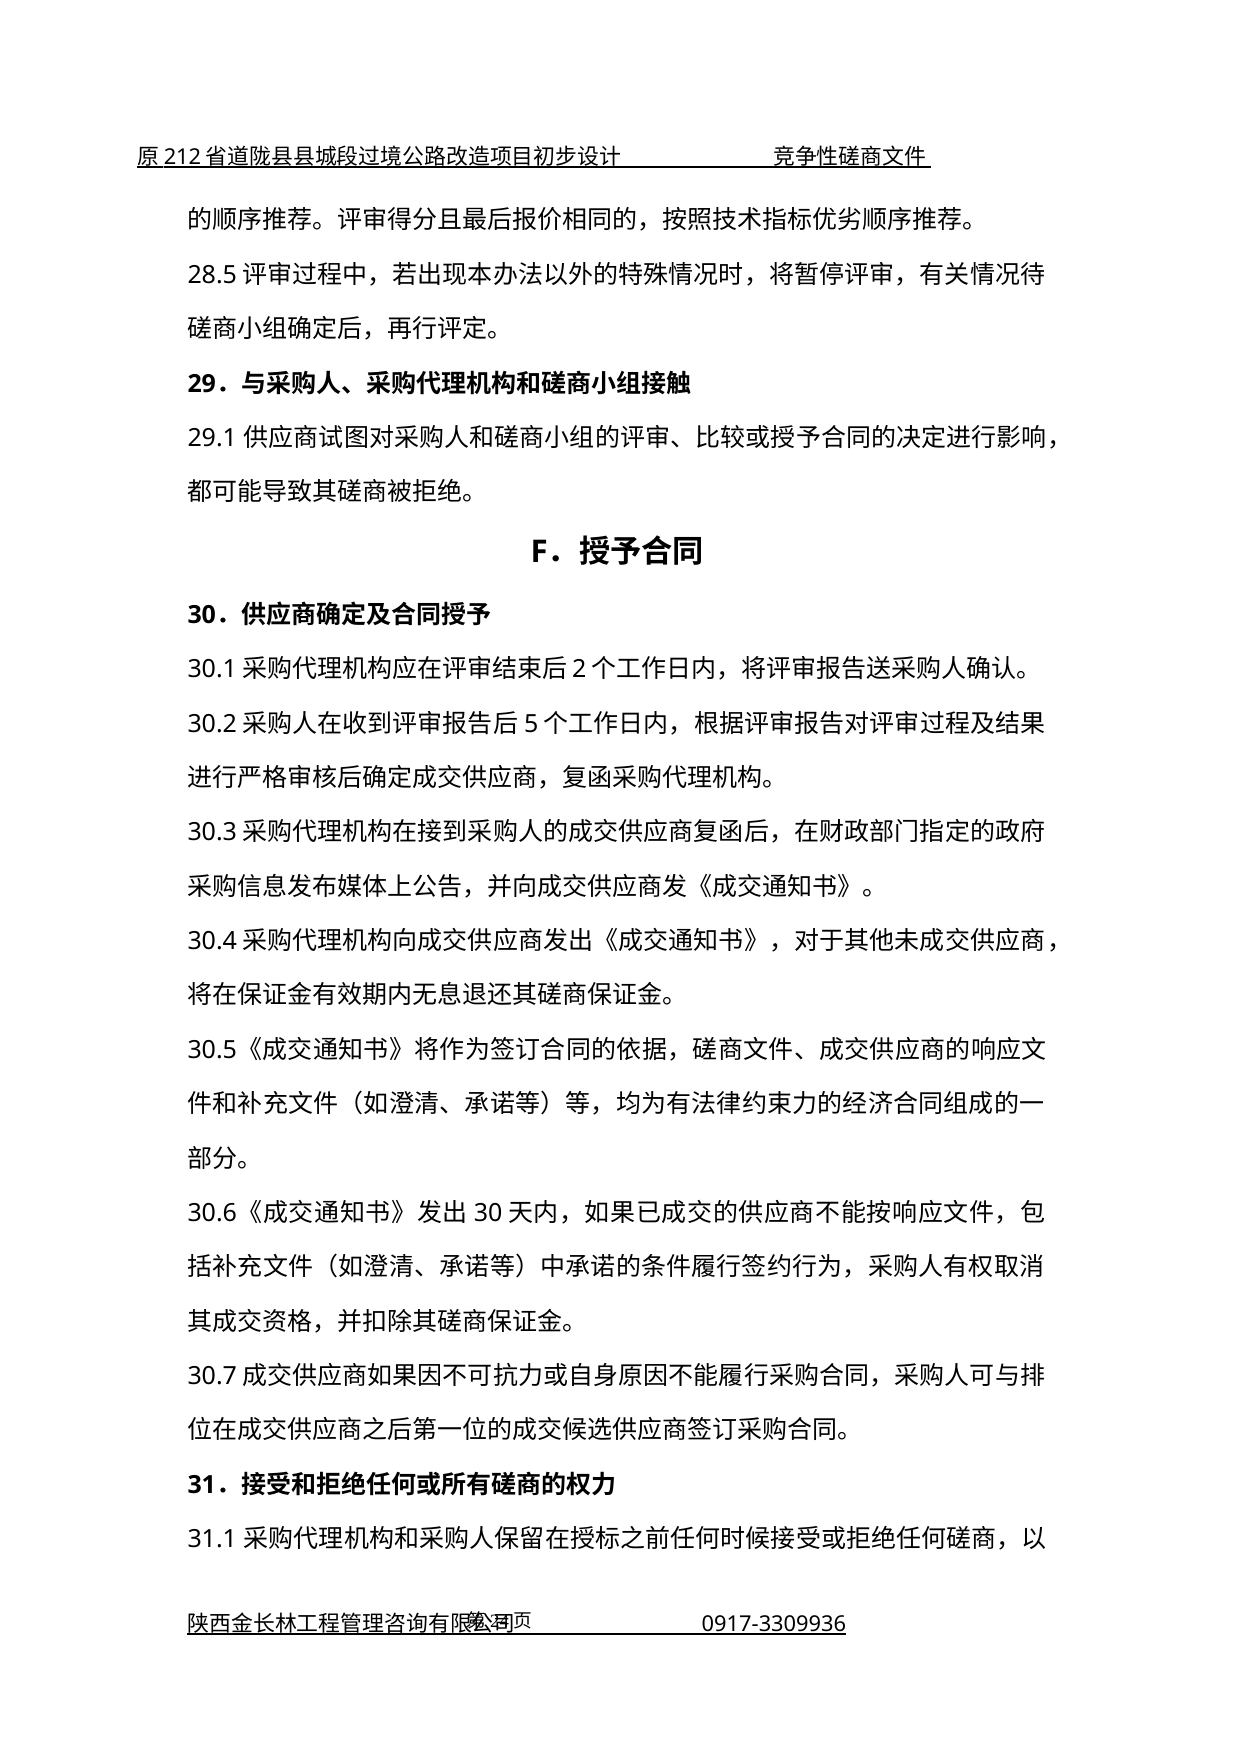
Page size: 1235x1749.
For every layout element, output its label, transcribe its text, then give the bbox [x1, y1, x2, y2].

text 29.1 供应商试图对采购人和磋商小组的评审、比较或授予合同的决定进行影响，都可能导致其磋商被拒绝。 [187, 417, 1047, 508]
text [187, 200, 1047, 236]
subtitle F．授予合同 [187, 526, 1047, 572]
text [187, 1519, 1047, 1555]
text 28.5评审过程中，若出现本办法以外的特殊情况时，将暂停评审，有关情况待磋商小组确定后，再行评定。 [187, 254, 1047, 345]
text 30.7成交供应商如果因不可抗力或自身原因不能履行采购合同，采购人可与排位在成交供应商之后第一位的成交候选供应商签订采购合同。 [187, 1356, 1047, 1446]
text 30.6《成交通知书》发出30天内，如果已成交的供应商不能按响应文件，包括补充文件（如澄清、承诺等）中承诺的条件履行签约行为，采购人有权取消其成交资格，并扣除其磋商保证金。 [187, 1192, 1047, 1337]
text 30.3采购代理机构在接到采购人的成交供应商复函后，在财政部门指定的政府采购信息发布媒体上公告，并向成交供应商发《成交通知书》。 [187, 812, 1047, 902]
text 30.2采购人在收到评审报告后5个工作日内，根据评审报告对评审过程及结果进行严格审核后确定成交供应商，复函采购代理机构。 [187, 703, 1047, 794]
subtitle 31．接受和拒绝任何或所有磋商的权力 [187, 1464, 1047, 1501]
text 30.5《成交通知书》将作为签订合同的依据，磋商文件、成交供应商的响应文件和补充文件（如澄清、承诺等）等，均为有法律约束力的经济合同组成的一部分。 [187, 1029, 1047, 1174]
subtitle 30．供应商确定及合同授予 [187, 594, 1047, 631]
text 30.4采购代理机构向成交供应商发出《成交通知书》，对于其他未成交供应商，将在保证金有效期内无息退还其磋商保证金。 [187, 921, 1047, 1011]
subtitle 29．与采购人、采购代理机构和磋商小组接触 [187, 363, 1047, 399]
text 30.1采购代理机构应在评审结束后2个工作日内，将评审报告送采购人确认。 [187, 649, 1047, 685]
